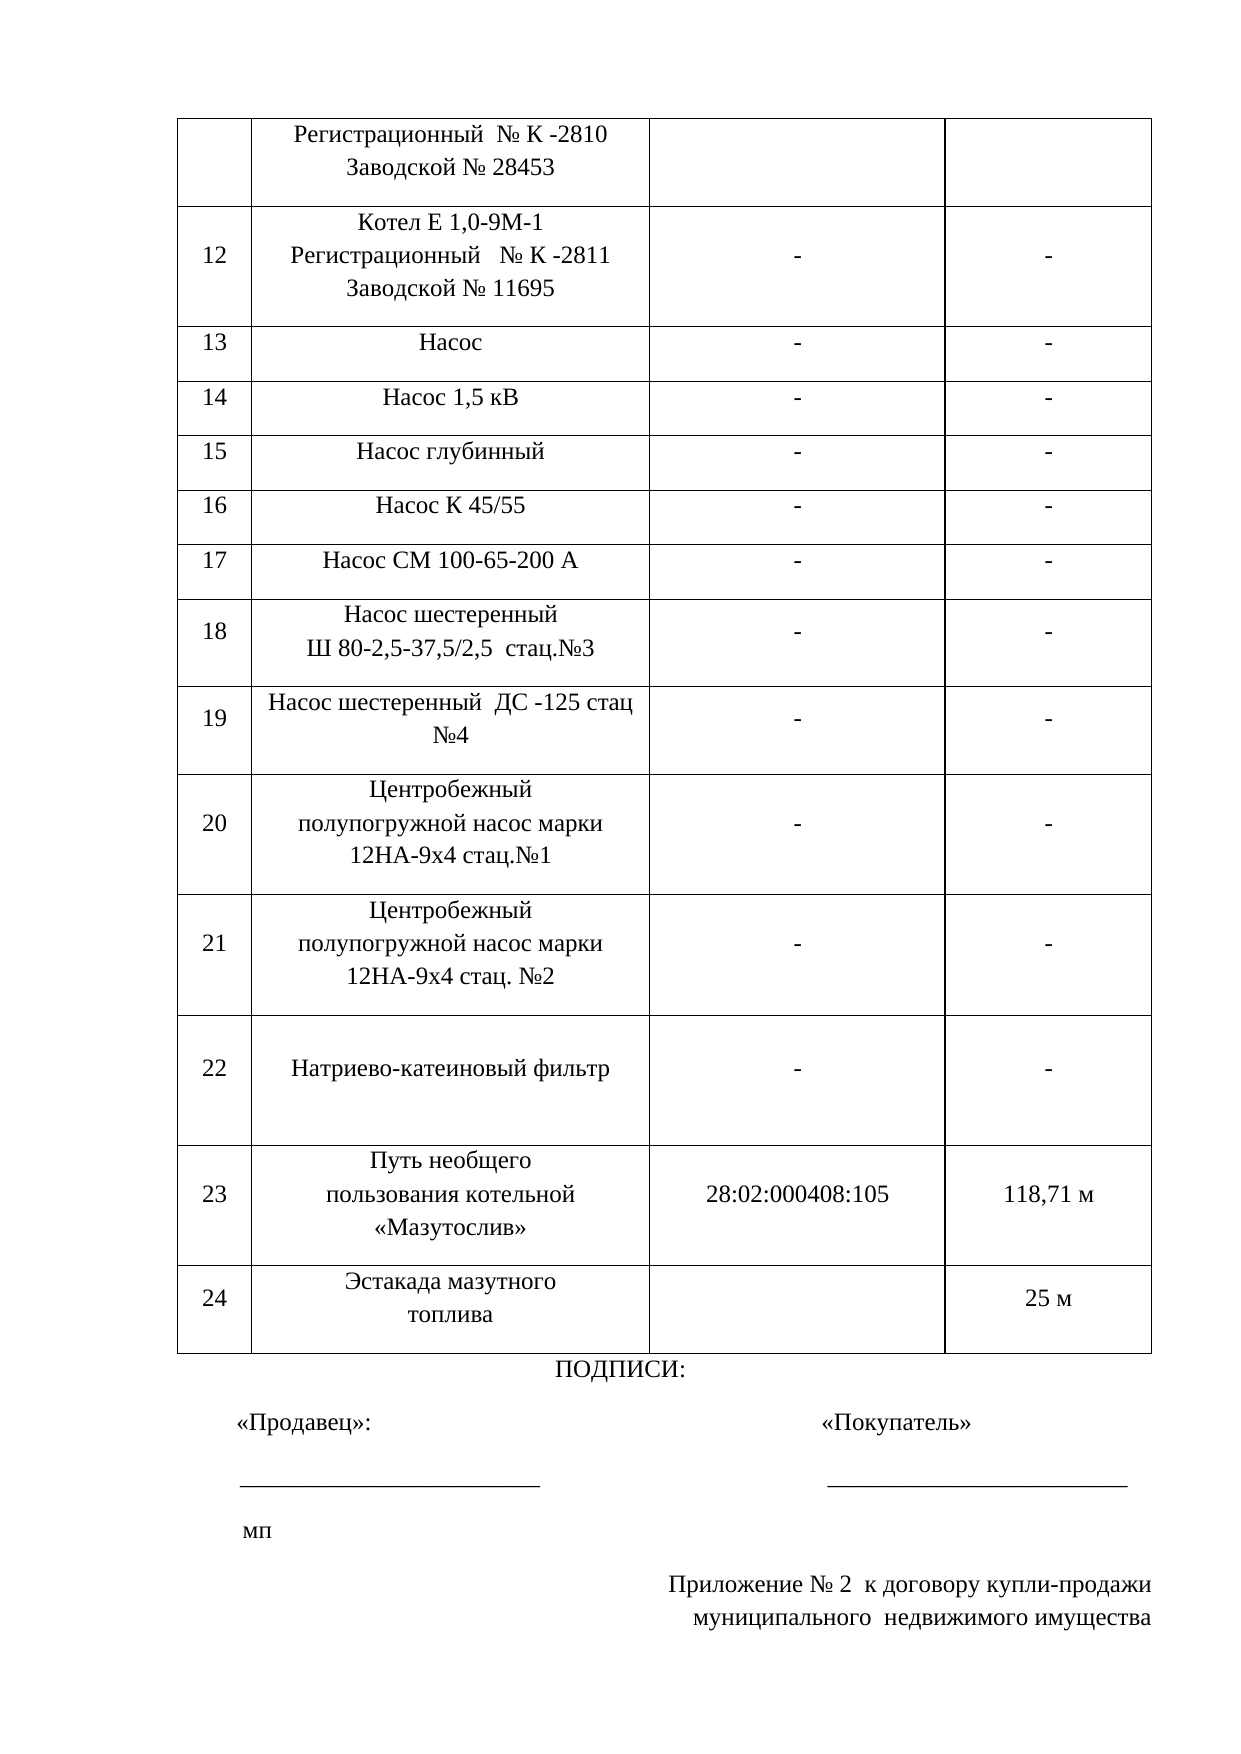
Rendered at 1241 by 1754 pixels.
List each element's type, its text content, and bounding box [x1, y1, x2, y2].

table_cell Насос СМ 100-65-200 А [252, 545, 649, 598]
table_cell 28:02:000408:105 [650, 1146, 944, 1265]
table_cell - [650, 775, 944, 894]
table_cell 11 [178, 119, 251, 206]
table_cell 22 [178, 1016, 251, 1144]
table_cell 21 [178, 895, 251, 1014]
text мп [236, 1515, 1152, 1544]
table_cell 14 [178, 382, 251, 435]
table_cell - [946, 895, 1151, 1014]
text ПОДПИСИ: [236, 1354, 1152, 1382]
table_cell - [946, 207, 1151, 326]
table_cell - [946, 545, 1151, 598]
text муниципального недвижимого имущества [177, 1602, 1152, 1631]
table_cell Насос 1,5 кВ [252, 382, 649, 435]
table_cell 20 [178, 775, 251, 894]
table_cell - [946, 775, 1151, 894]
table_cell - [650, 600, 944, 686]
table_cell 16 [178, 491, 251, 544]
table_cell Насос шестеренный ДС -125 стац №4 [252, 687, 649, 773]
table_cell 118,71 м [946, 1146, 1151, 1265]
table_cell 15 [178, 436, 251, 489]
table_cell - [650, 327, 944, 381]
table_cell 25 м [946, 1266, 1151, 1353]
table_cell 24 [178, 1266, 251, 1353]
table_cell Насос глубинный [252, 436, 649, 489]
table_cell 13 [178, 327, 251, 381]
table_cell - [946, 382, 1151, 435]
table_cell - [650, 382, 944, 435]
table_cell - [650, 119, 944, 206]
table_cell Центробежный полупогружной насос марки 12НА-9х4 стац.№1 [252, 775, 649, 894]
table_cell 18 [178, 600, 251, 686]
table_cell - [650, 545, 944, 598]
table_cell Насос [252, 327, 649, 381]
table_cell 17 [178, 545, 251, 598]
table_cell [252, 119, 649, 206]
text ________________________ ________________________ [177, 1461, 1152, 1490]
table_cell Центробежный полупогружной насос марки 12НА-9х4 стац. №2 [252, 895, 649, 1014]
table_cell - [946, 491, 1151, 544]
table_cell Эстакада мазутного топлива [252, 1266, 649, 1353]
table_cell - [650, 491, 944, 544]
table_cell 19 [178, 687, 251, 773]
table_cell - [946, 687, 1151, 773]
table_cell 23 [178, 1146, 251, 1265]
table_cell Насос К 45/55 [252, 491, 649, 544]
table_cell - [946, 119, 1151, 206]
text Приложение № 2 к договору купли-продажи [177, 1569, 1152, 1598]
table_cell - [946, 436, 1151, 489]
table_cell Путь необщего пользования котельной «Мазутослив» [252, 1146, 649, 1265]
table_cell - [650, 687, 944, 773]
table_cell - [946, 327, 1151, 381]
table_cell 12 [178, 207, 251, 326]
table_cell - [650, 895, 944, 1014]
text «Продавец»: «Покупатель» [236, 1407, 1152, 1436]
table_cell - [650, 1016, 944, 1144]
table_cell Насос шестеренный Ш 80-2,5-37,5/2,5 стац.№3 [252, 600, 649, 686]
table_cell - [946, 1016, 1151, 1144]
table_cell Натриево-катеиновый фильтр [252, 1016, 649, 1144]
table_cell - [650, 207, 944, 326]
table_cell [650, 1266, 944, 1353]
table_cell - [946, 600, 1151, 686]
table_cell - [650, 436, 944, 489]
table_cell Котел Е 1,0-9М-1 Регистрационный № К -2811 Заводской № 11695 [252, 207, 649, 326]
